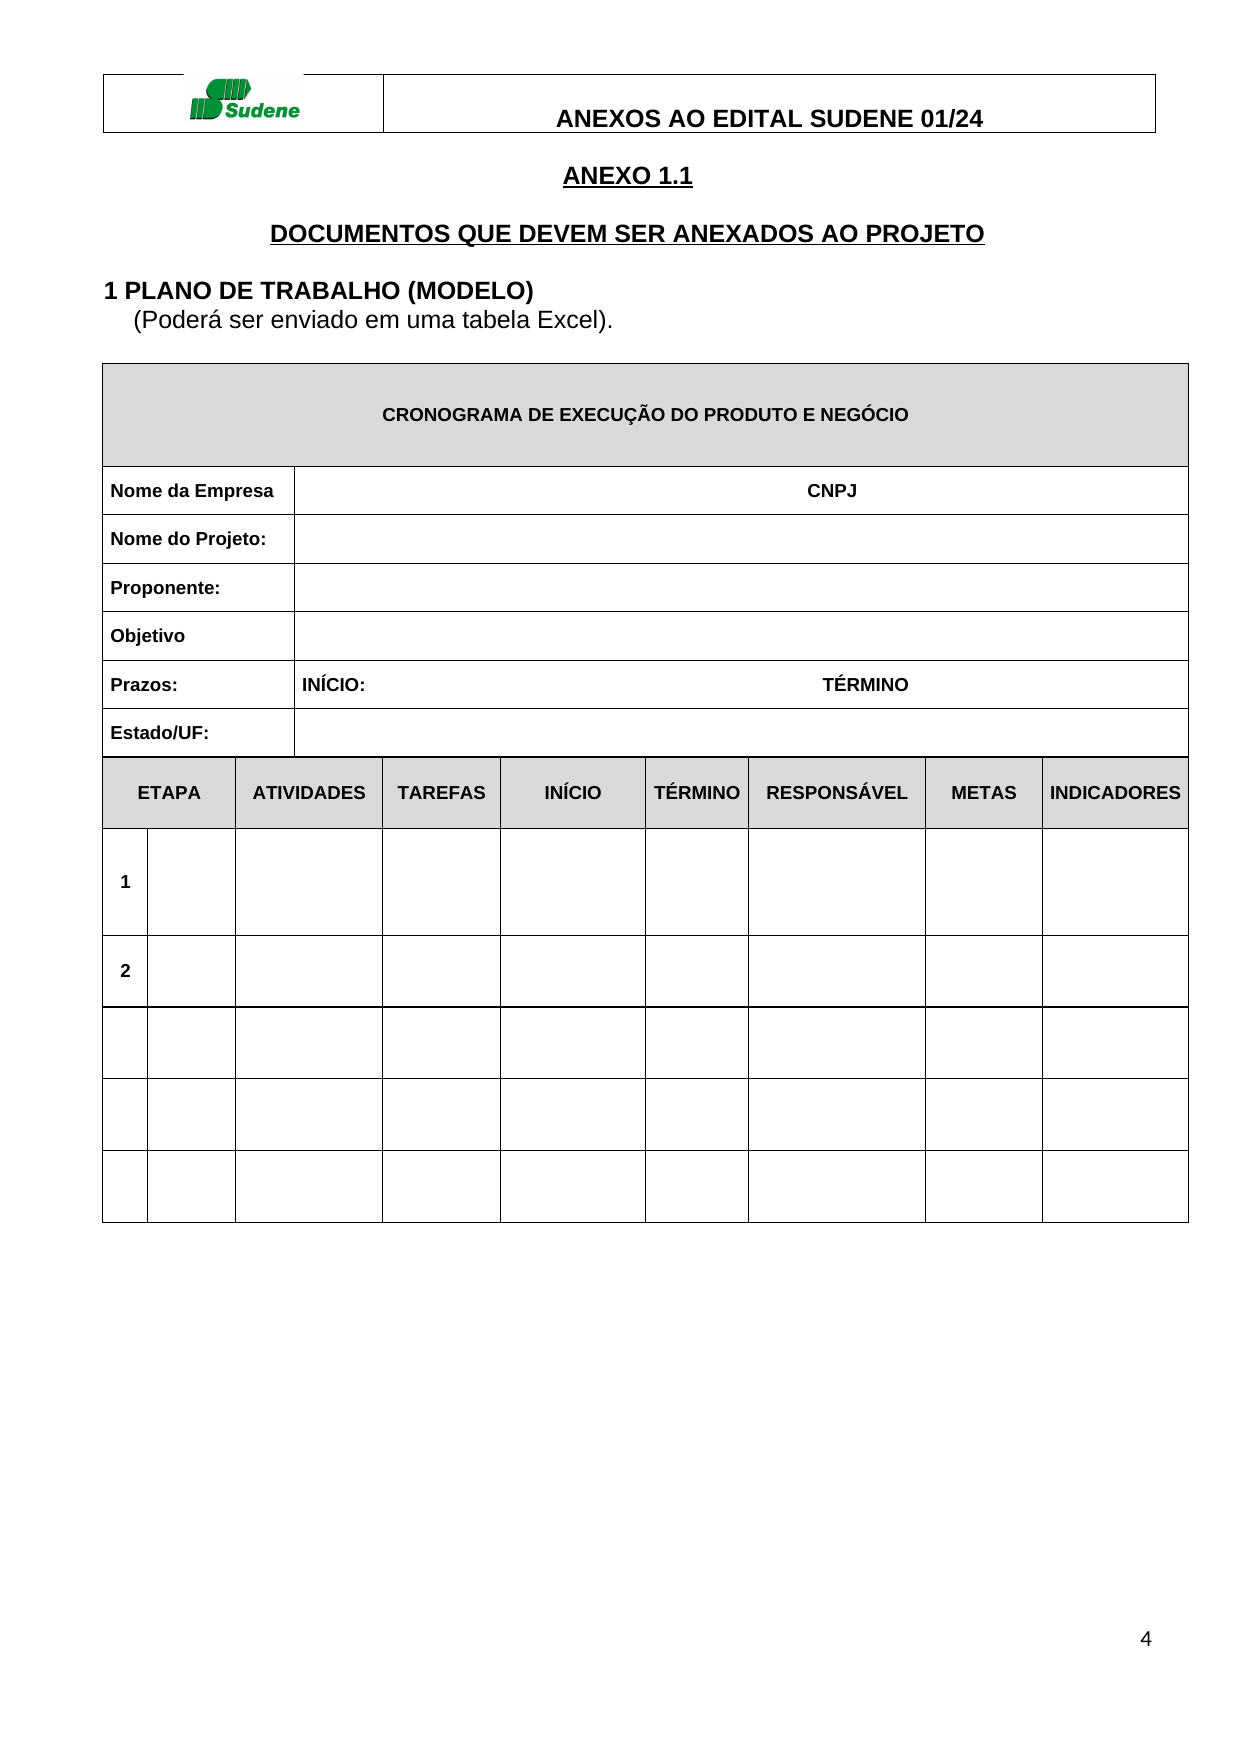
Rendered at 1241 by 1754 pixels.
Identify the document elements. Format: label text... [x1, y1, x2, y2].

table_cell [749, 1079, 925, 1150]
table_cell ETAPA [103, 758, 235, 828]
table_cell [383, 1151, 500, 1222]
table_cell [236, 829, 382, 934]
table_cell [646, 936, 748, 1006]
table_cell [383, 1008, 500, 1078]
table_cell [501, 829, 645, 934]
text ANEXO 1.1 [103, 161, 1152, 190]
table_cell [1043, 936, 1188, 1006]
table_cell [501, 1079, 645, 1150]
table_cell 1 [103, 829, 147, 934]
table_cell [926, 1079, 1042, 1150]
table_cell [236, 1151, 382, 1222]
table_cell INÍCIO [501, 758, 645, 828]
table_cell [383, 829, 500, 934]
table_cell [926, 1151, 1042, 1222]
table_cell [646, 1151, 748, 1222]
table_cell [103, 1008, 147, 1078]
table_cell [926, 829, 1042, 934]
table_cell METAS [926, 758, 1042, 828]
text DOCUMENTOS QUE DEVEM SER ANEXADOS AO PROJETO [103, 219, 1152, 248]
table_cell Nome do Projeto: [103, 515, 294, 563]
table_cell [103, 1151, 147, 1222]
table_cell [1043, 829, 1188, 934]
table_cell [236, 936, 382, 1006]
table_cell INDICADORES [1043, 758, 1188, 828]
table_cell INÍCIO: TÉRMINO [295, 661, 1188, 708]
table_cell [236, 1008, 382, 1078]
table_cell [1043, 1079, 1188, 1150]
table_cell [295, 515, 1188, 563]
table_cell [749, 936, 925, 1006]
table_cell [501, 1151, 645, 1222]
table_cell Proponente: [103, 564, 294, 611]
table_cell [646, 1079, 748, 1150]
table_cell Prazos: [103, 661, 294, 708]
table_cell [749, 1008, 925, 1078]
table_cell [501, 936, 645, 1006]
table_cell [1043, 1008, 1188, 1078]
table_cell [236, 1079, 382, 1150]
table_cell [383, 936, 500, 1006]
table_cell [295, 564, 1188, 611]
table_cell [148, 829, 235, 934]
table_cell [926, 936, 1042, 1006]
table_cell ATIVIDADES [236, 758, 382, 828]
table_cell TÉRMINO [646, 758, 748, 828]
table_cell [148, 1008, 235, 1078]
table_cell [646, 829, 748, 934]
text (Poderá ser enviado em uma tabela Excel). [133, 305, 1152, 334]
text 1 PLANO DE TRABALHO (MODELO) [103, 276, 1152, 305]
table_cell Estado/UF: [103, 709, 294, 756]
table_cell [295, 612, 1188, 659]
table_cell [103, 1079, 147, 1150]
table_cell [295, 709, 1188, 756]
table_cell [148, 936, 235, 1006]
table_cell [148, 1079, 235, 1150]
picture [183, 74, 304, 125]
table_cell Objetivo [103, 612, 294, 659]
table_cell [148, 1151, 235, 1222]
table_cell 2 [103, 936, 147, 1006]
table_cell Nome da Empresa [103, 467, 294, 514]
table_cell RESPONSÁVEL [749, 758, 925, 828]
table_header CRONOGRAMA DE EXECUÇÃO DO PRODUTO E NEGÓCIO [103, 364, 1188, 466]
table_cell [1043, 1151, 1188, 1222]
table_cell [749, 1151, 925, 1222]
table_cell [501, 1008, 645, 1078]
table_cell TAREFAS [383, 758, 500, 828]
table_cell CNPJ [295, 467, 1188, 514]
table_cell [646, 1008, 748, 1078]
table_cell [749, 829, 925, 934]
table_cell [383, 1079, 500, 1150]
table_cell [926, 1008, 1042, 1078]
